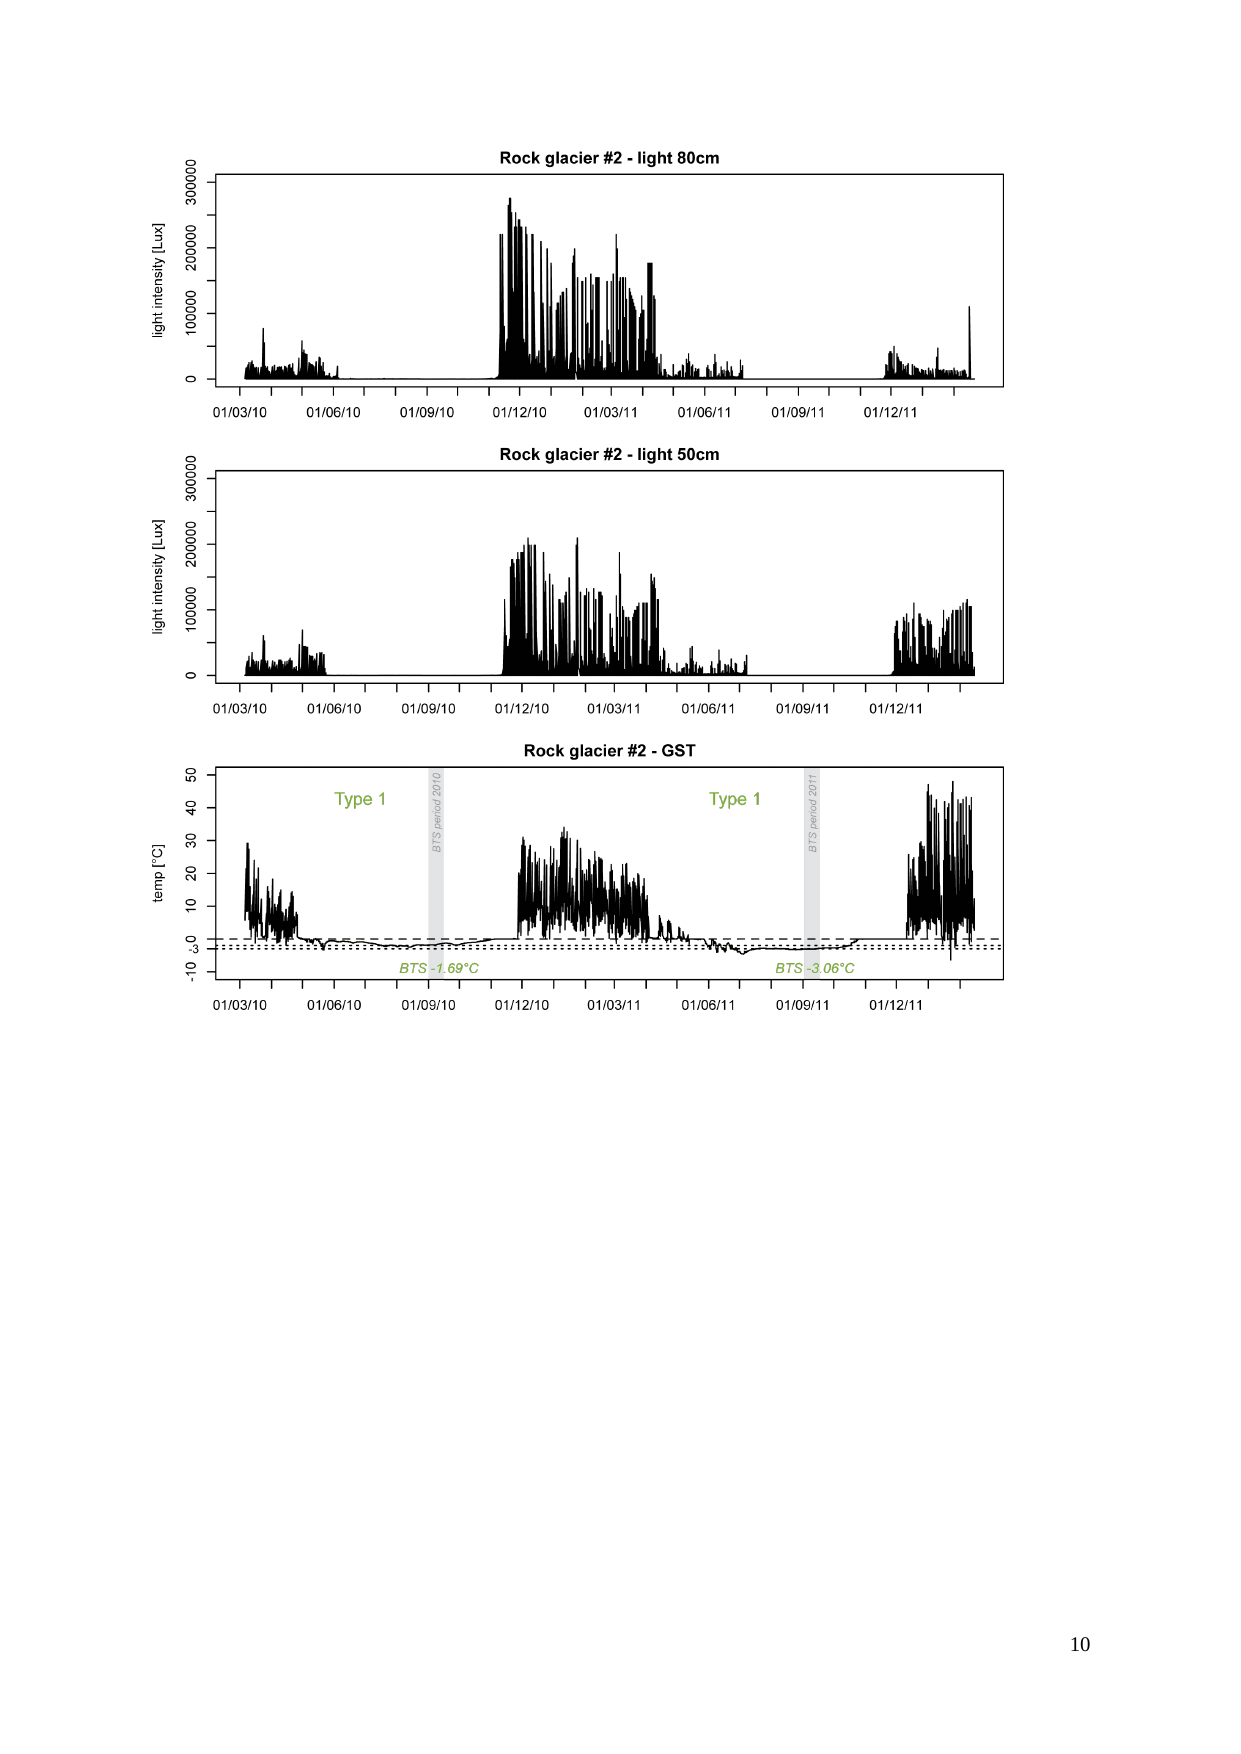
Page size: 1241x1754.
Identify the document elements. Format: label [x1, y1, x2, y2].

picture [150, 150, 1004, 1014]
